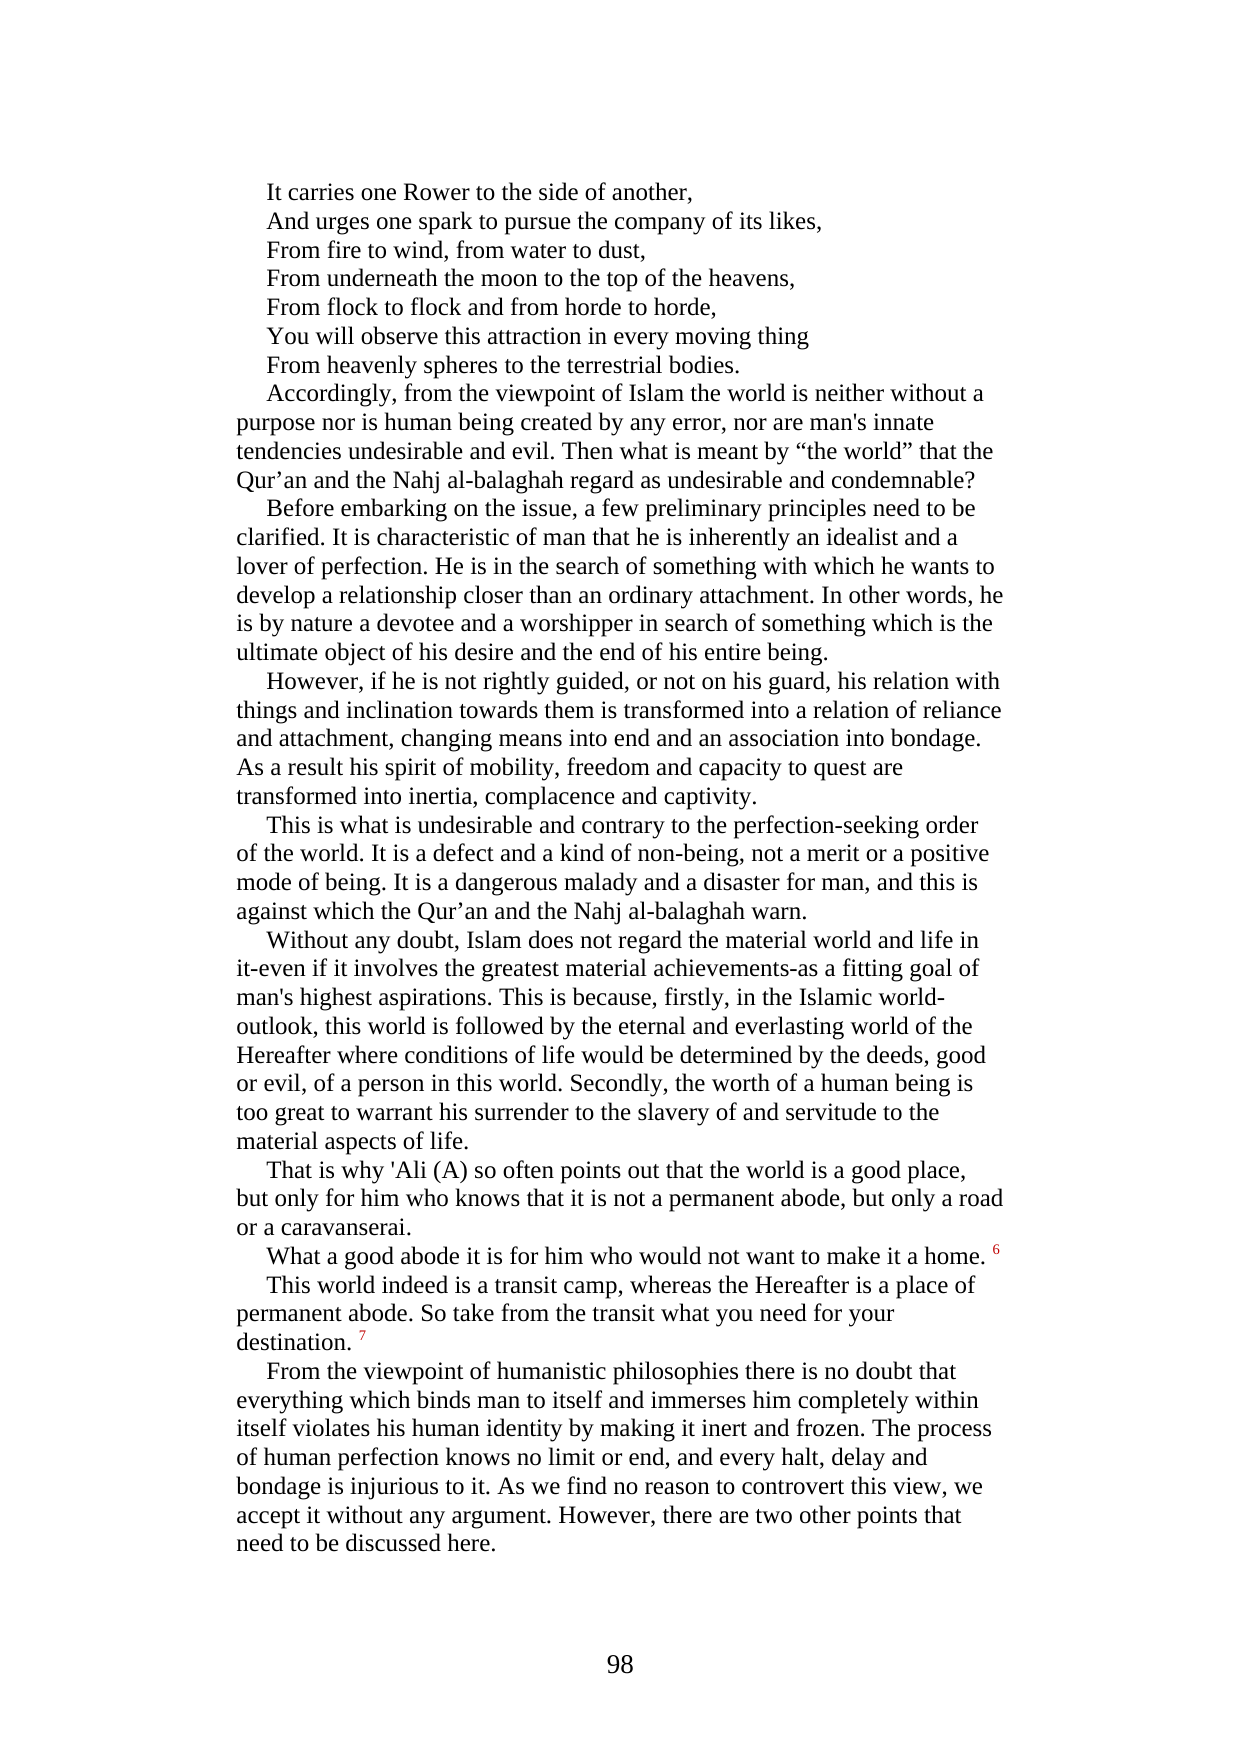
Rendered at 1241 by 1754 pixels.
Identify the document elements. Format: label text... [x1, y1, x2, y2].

text It carries one Rower to the side of another, [236, 177, 1004, 206]
text However, if he is not rightly guided, or not on his guard, his relation with things and inclination towards them is transformed into a relation of reliance and attachment, changing means into end and an association into bondage. As a result his spirit of mobility, freedom and capacity to quest are transformed into inertia, complacence and captivity. [236, 666, 1004, 810]
text What a good abode it is for him who would not want to make it a home. 6 [236, 1241, 1004, 1270]
text Without any doubt, Islam does not regard the material world and life in it-even if it involves the greatest material achievements-as a fitting goal of man's highest aspirations. This is because, firstly, in the Islamic world-outlook, this world is followed by the eternal and everlasting world of the Hereafter where conditions of life would be determined by the deeds, good or evil, of a person in this world. Secondly, the worth of a human being is too great to warrant his surrender to the slavery of and servitude to the material aspects of life. [236, 925, 1004, 1155]
text From flock to flock and from horde to horde, [236, 292, 1004, 321]
text That is why 'Ali (A) so often points out that the world is a good place, but only for him who knows that it is not a permanent abode, but only a road or a caravanserai. [236, 1155, 1004, 1241]
text Accordingly, from the viewpoint of Islam the world is neither without a purpose nor is human being created by any error, nor are man's innate tendencies undesirable and evil. Then what is meant by “the world” that the Qur’an and the Nahj al-balaghah regard as undesirable and condemnable? [236, 378, 1004, 493]
text From heavenly spheres to the terrestrial bodies. [236, 350, 1004, 378]
text From underneath the moon to the top of the heavens, [236, 263, 1004, 292]
text From fire to wind, from water to dust, [236, 235, 1004, 263]
text Before embarking on the issue, a few preliminary principles need to be clarified. It is characteristic of man that he is inherently an idealist and a lover of perfection. He is in the search of something with which he wants to develop a relationship closer than an ordinary attachment. In other words, he is by nature a devotee and a worshipper in search of something which is the ultimate object of his desire and the end of his entire being. [236, 493, 1004, 666]
text This world indeed is a transit camp, whereas the Hereafter is a place of permanent abode. So take from the transit what you need for your destination. 7 [236, 1270, 1004, 1356]
text And urges one spark to pursue the company of its likes, [236, 206, 1004, 235]
text From the viewpoint of humanistic philosophies there is no doubt that everything which binds man to itself and immerses him completely within itself violates his human identity by making it inert and frozen. The process of human perfection knows no limit or end, and every halt, delay and bondage is injurious to it. As we find no reason to controvert this view, we accept it without any argument. However, there are two other points that need to be discussed here. [236, 1356, 1004, 1557]
text You will observe this attraction in every moving thing [236, 321, 1004, 350]
text This is what is undesirable and contrary to the perfection-seeking order of the world. It is a defect and a kind of non-being, not a merit or a positive mode of being. It is a dangerous malady and a disaster for man, and this is against which the Qur’an and the Nahj al-balaghah warn. [236, 810, 1004, 925]
